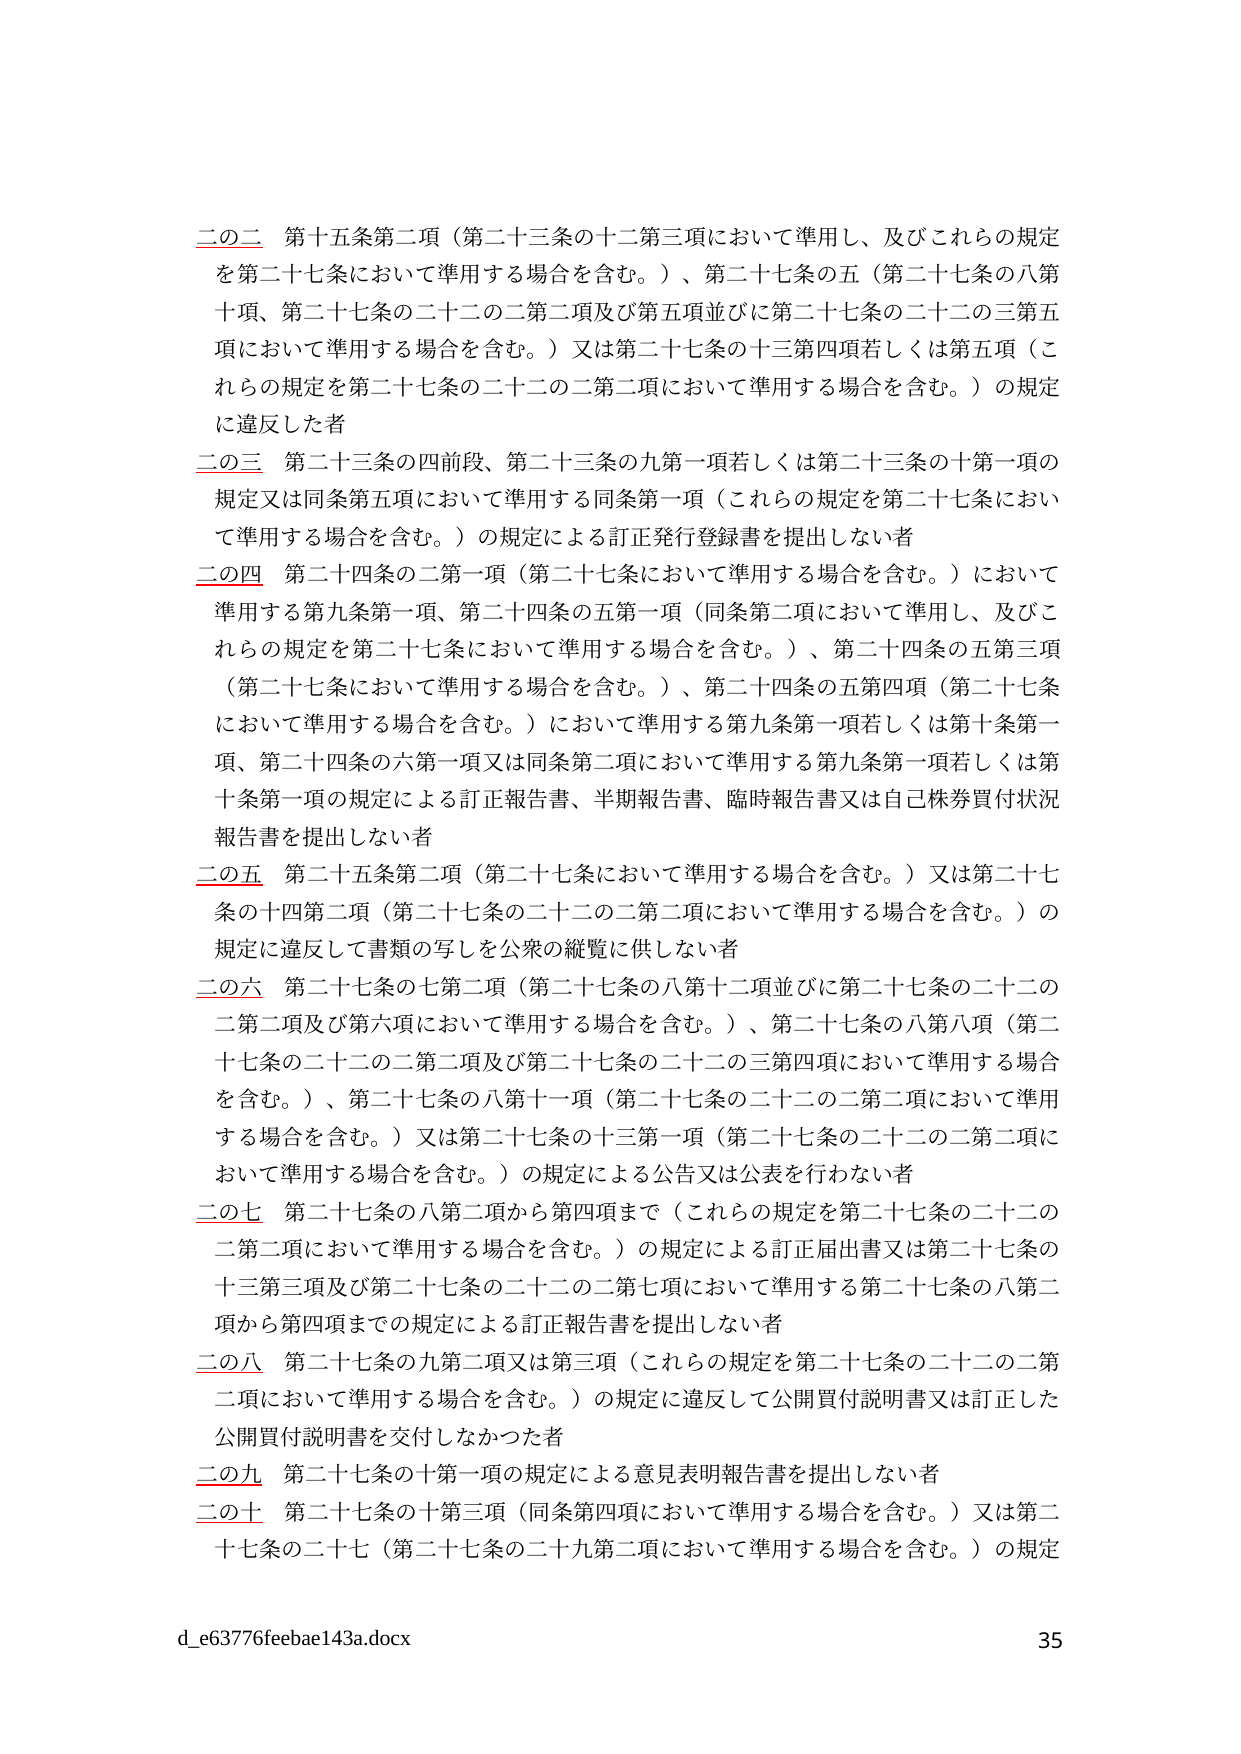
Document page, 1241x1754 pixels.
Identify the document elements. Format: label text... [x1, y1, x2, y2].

text 二の六 第二十七条の七第二項（第二十七条の八第十二項並びに第二十七条の二十二の二第二項及び第六項において準用する場合を含む。）、第二十七条の八第八項（第二十七条の二十二の二第二項及び第二十七条の二十二の三第四項において準用する場合を含む。）、第二十七条の八第十一項（第二十七条の二十二の二第二項において準用する場合を含む。）又は第二十七条の十三第一項（第二十七条の二十二の二第二項において準用する場合を含む。）の規定による公告又は公表を行わない者 [196, 967, 1063, 1192]
text 二の三 第二十三条の四前段、第二十三条の九第一項若しくは第二十三条の十第一項の規定又は同条第五項において準用する同条第一項（これらの規定を第二十七条において準用する場合を含む。）の規定による訂正発行登録書を提出しない者 [196, 442, 1063, 554]
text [196, 1492, 1063, 1567]
text 二の四 第二十四条の二第一項（第二十七条において準用する場合を含む。）において準用する第九条第一項、第二十四条の五第一項（同条第二項において準用し、及びこれらの規定を第二十七条において準用する場合を含む。）、第二十四条の五第三項（第二十七条において準用する場合を含む。）、第二十四条の五第四項（第二十七条において準用する場合を含む。）において準用する第九条第一項若しくは第十条第一項、第二十四条の六第一項又は同条第二項において準用する第九条第一項若しくは第十条第一項の規定による訂正報告書、半期報告書、臨時報告書又は自己株券買付状況報告書を提出しない者 [196, 554, 1063, 854]
text 二の五 第二十五条第二項（第二十七条において準用する場合を含む。）又は第二十七条の十四第二項（第二十七条の二十二の二第二項において準用する場合を含む。）の規定に違反して書類の写しを公衆の縦覧に供しない者 [196, 854, 1063, 967]
text 二の二 第十五条第二項（第二十三条の十二第三項において準用し、及びこれらの規定を第二十七条において準用する場合を含む。）、第二十七条の五（第二十七条の八第十項、第二十七条の二十二の二第二項及び第五項並びに第二十七条の二十二の三第五項において準用する場合を含む。）又は第二十七条の十三第四項若しくは第五項（これらの規定を第二十七条の二十二の二第二項において準用する場合を含む。）の規定に違反した者 [196, 217, 1063, 442]
text 二の八 第二十七条の九第二項又は第三項（これらの規定を第二十七条の二十二の二第二項において準用する場合を含む。）の規定に違反して公開買付説明書又は訂正した公開買付説明書を交付しなかつた者 [196, 1342, 1063, 1454]
text 二の九 第二十七条の十第一項の規定による意見表明報告書を提出しない者 [196, 1454, 1063, 1492]
text 二の七 第二十七条の八第二項から第四項まで（これらの規定を第二十七条の二十二の二第二項において準用する場合を含む。）の規定による訂正届出書又は第二十七条の十三第三項及び第二十七条の二十二の二第七項において準用する第二十七条の八第二項から第四項までの規定による訂正報告書を提出しない者 [196, 1192, 1063, 1342]
